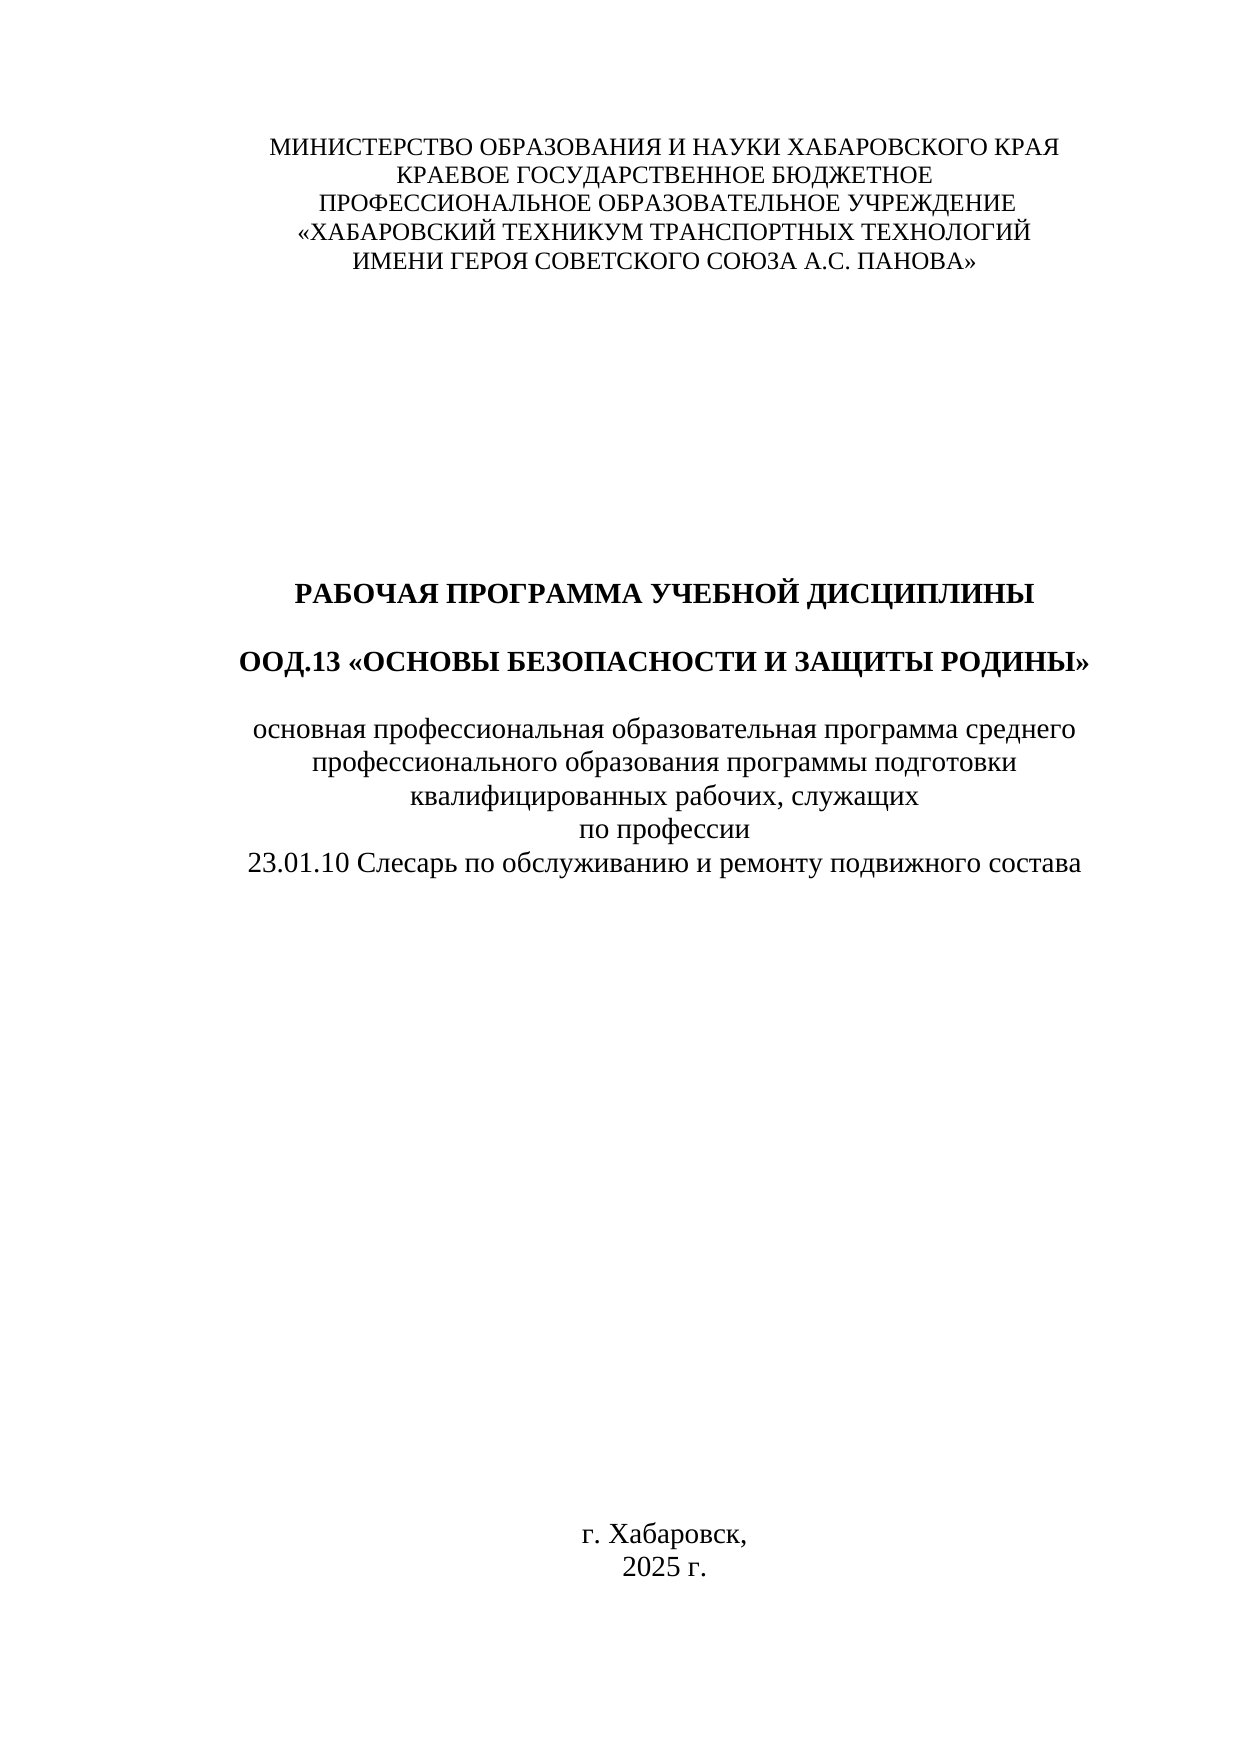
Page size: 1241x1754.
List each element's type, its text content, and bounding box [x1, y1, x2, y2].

text ООД.13 «ОСНОВЫ БЕЗОПАСНОСТИ И ЗАЩИТЫ РОДИНЫ» [177, 644, 1152, 677]
text ПРОФЕССИОНАЛЬНОЕ ОБРАЗОВАТЕЛЬНОЕ УЧРЕЖДЕНИЕ [177, 188, 1152, 217]
text основная профессиональная образовательная программа среднего профессионального образования программы подготовки [177, 711, 1152, 778]
text ИМЕНИ ГЕРОЯ СОВЕТСКОГО СОЮЗА А.С. ПАНОВА» [177, 246, 1152, 275]
text «ХАБАРОВСКИЙ ТЕХНИКУМ ТРАНСПОРТНЫХ ТЕХНОЛОГИЙ [177, 217, 1152, 246]
text КРАЕВОЕ ГОСУДАРСТВЕННОЕ БЮДЖЕТНОЕ [177, 160, 1152, 188]
text МИНИСТЕРСТВО ОБРАЗОВАНИЯ И НАУКИ ХАБАРОВСКОГО КРАЯ [177, 139, 1152, 160]
text 23.01.10 Слесарь по обслуживанию и ремонту подвижного состава [177, 845, 1152, 878]
text по профессии [177, 811, 1152, 845]
text квалифицированных рабочих, служащих [177, 778, 1152, 811]
text 2025 г. [177, 1549, 1152, 1583]
text г. Хабаровск, [177, 1516, 1152, 1549]
text РАБОЧАЯ ПРОГРАММА УЧЕБНОЙ ДИСЦИПЛИНЫ [177, 577, 1152, 610]
